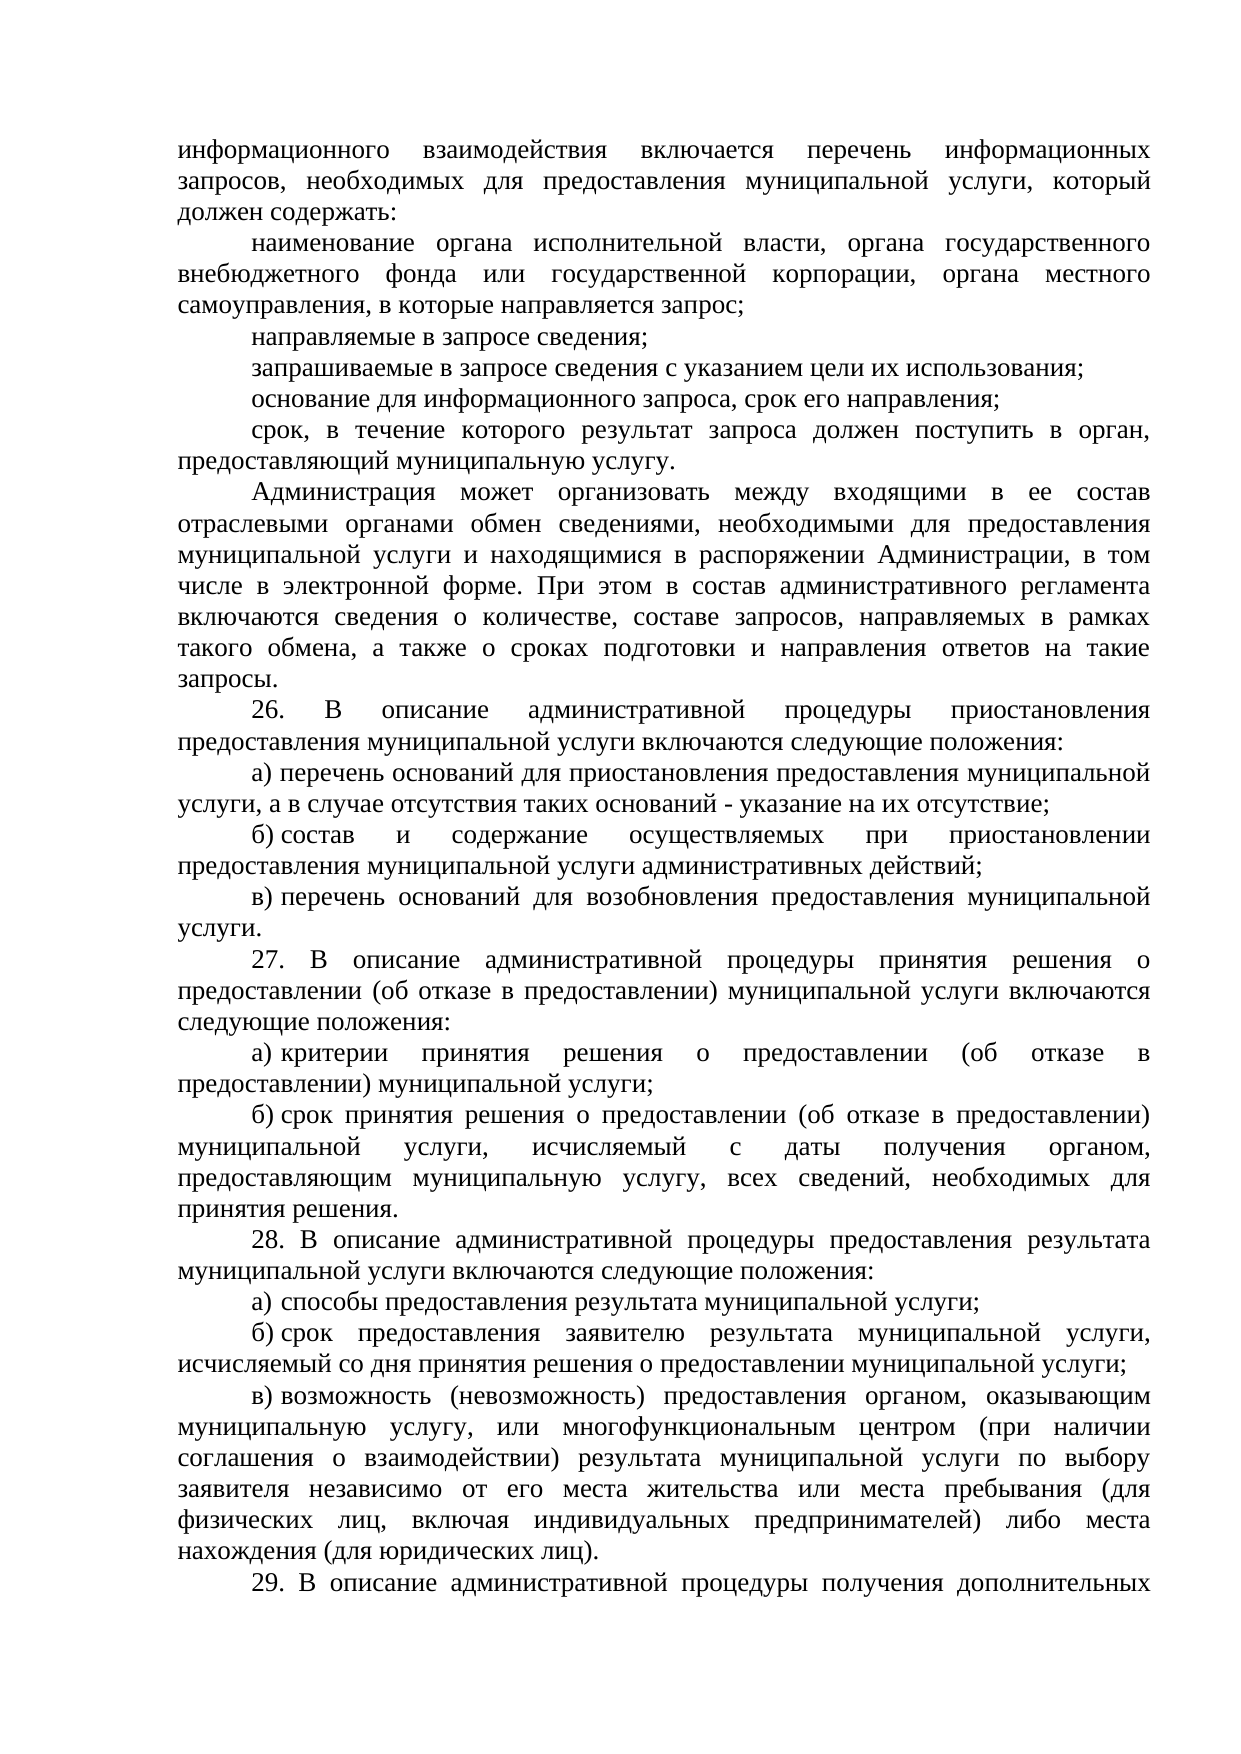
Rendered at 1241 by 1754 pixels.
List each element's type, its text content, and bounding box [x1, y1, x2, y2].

text 28. В описание административной процедуры предоставления результата муниципальной услуги включаются следующие положения: [177, 1223, 1152, 1285]
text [177, 1566, 1152, 1597]
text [177, 133, 1152, 226]
text а) способы предоставления результата муниципальной услуги; [177, 1285, 1152, 1316]
text в) возможность (невозможность) предоставления органом, оказывающим муниципальную услугу, или многофункциональным центром (при наличии соглашения о взаимодействии) результата муниципальной услуги по выбору заявителя независимо от его места жительства или места пребывания (для физических лиц, включая индивидуальных предпринимателей) либо места нахождения (для юридических лиц). [177, 1379, 1152, 1566]
text б) состав и содержание осуществляемых при приостановлении предоставления муниципальной услуги административных действий; [177, 818, 1152, 880]
text запрашиваемые в запросе сведения с указанием цели их использования; [177, 351, 1152, 382]
text а) критерии принятия решения о предоставлении (об отказе в предоставлении) муниципальной услуги; [177, 1036, 1152, 1098]
text 27. В описание административной процедуры принятия решения о предоставлении (об отказе в предоставлении) муниципальной услуги включаются следующие положения: [177, 943, 1152, 1036]
text в) перечень оснований для возобновления предоставления муниципальной услуги. [177, 880, 1152, 943]
text наименование органа исполнительной власти, органа государственного внебюджетного фонда или государственной корпорации, органа местного самоуправления, в которые направляется запрос; [177, 226, 1152, 320]
text б) срок принятия решения о предоставлении (об отказе в предоставлении) муниципальной услуги, исчисляемый с даты получения органом, предоставляющим муниципальную услугу, всех сведений, необходимых для принятия решения. [177, 1098, 1152, 1223]
text 26. В описание административной процедуры приостановления предоставления муниципальной услуги включаются следующие положения: [177, 693, 1152, 756]
text а) перечень оснований для приостановления предоставления муниципальной услуги, а в случае отсутствия таких оснований - указание на их отсутствие; [177, 756, 1152, 818]
text направляемые в запросе сведения; [177, 320, 1152, 351]
text Администрация может организовать между входящими в ее состав отраслевыми органами обмен сведениями, необходимыми для предоставления муниципальной услуги и находящимися в распоряжении Администрации, в том числе в электронной форме. При этом в состав административного регламента включаются сведения о количестве, составе запросов, направляемых в рамках такого обмена, а также о сроках подготовки и направления ответов на такие запросы. [177, 476, 1152, 693]
text срок, в течение которого результат запроса должен поступить в орган, предоставляющий муниципальную услугу. [177, 413, 1152, 476]
text основание для информационного запроса, срок его направления; [177, 382, 1152, 413]
text б) срок предоставления заявителю результата муниципальной услуги, исчисляемый со дня принятия решения о предоставлении муниципальной услуги; [177, 1316, 1152, 1379]
